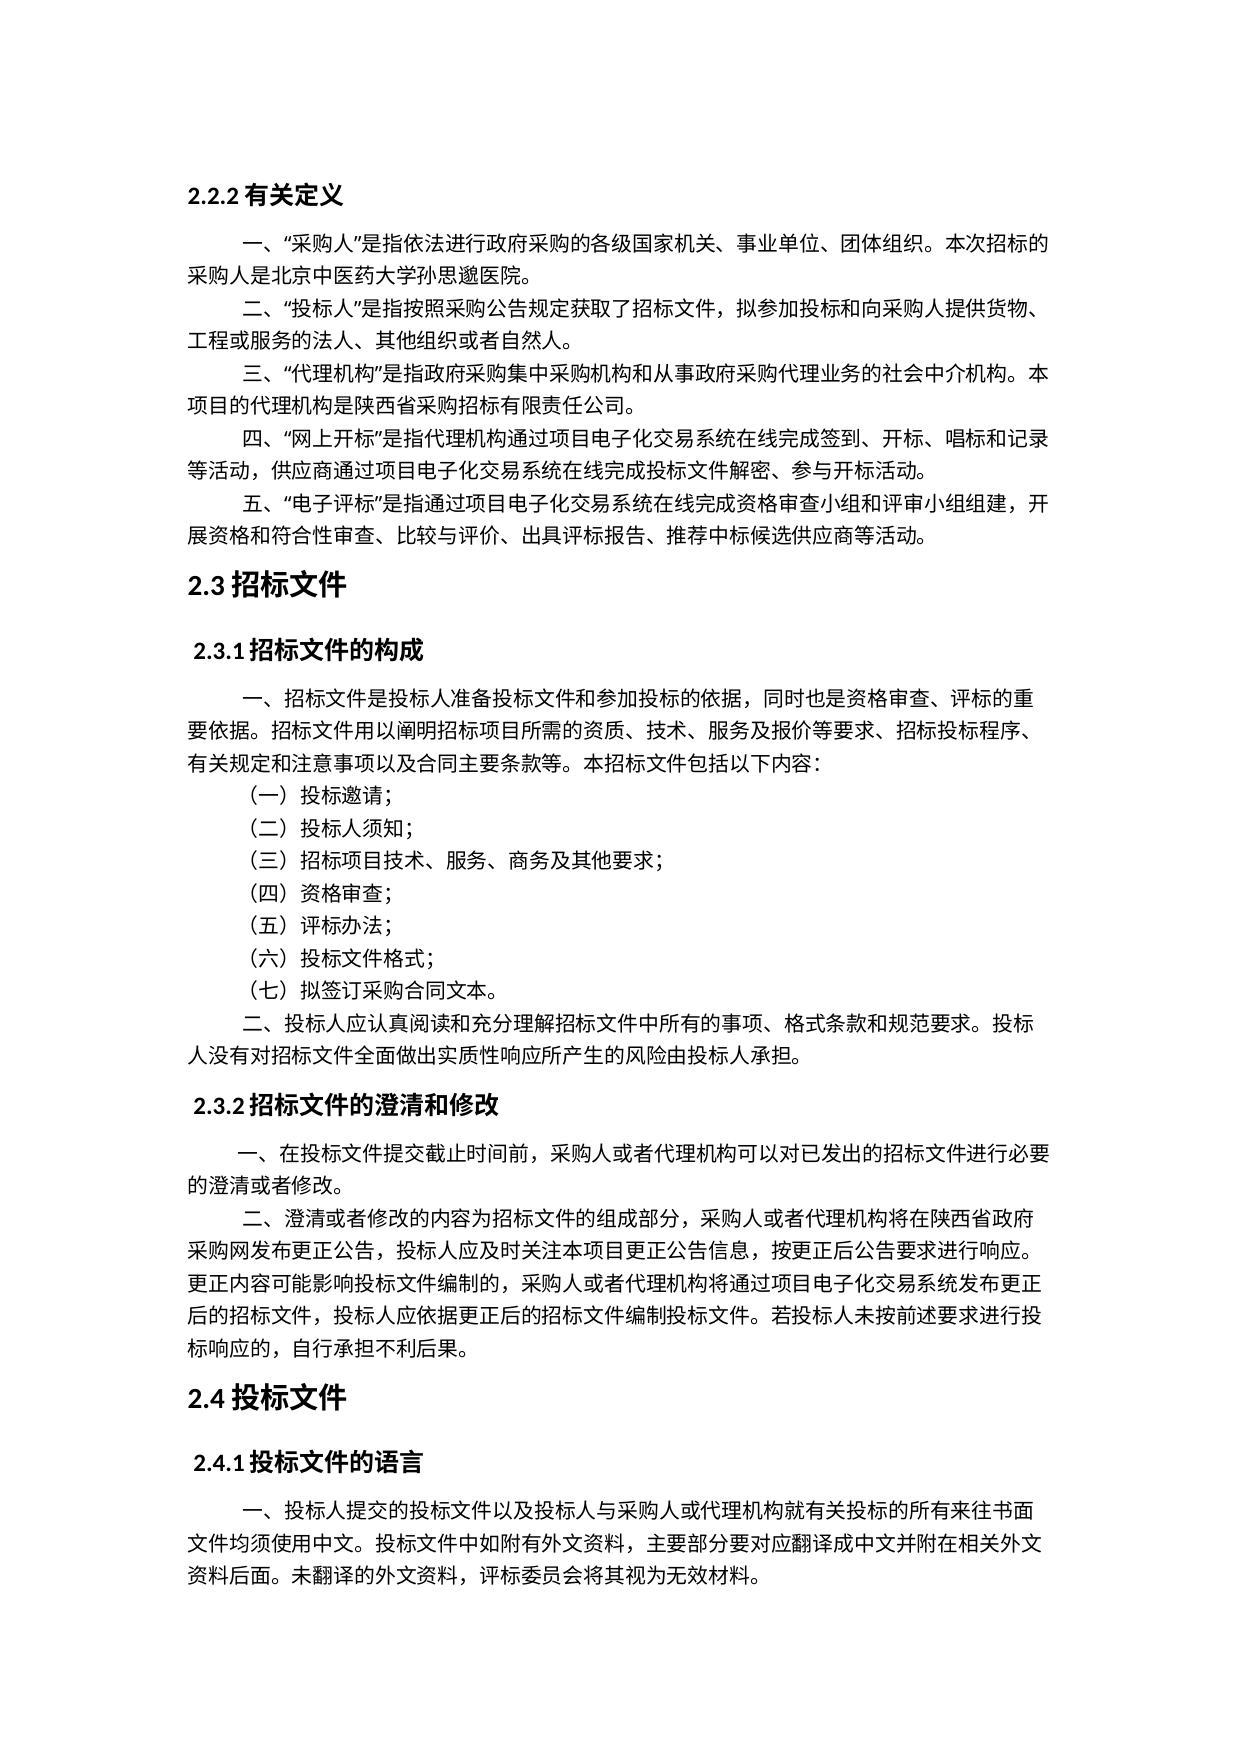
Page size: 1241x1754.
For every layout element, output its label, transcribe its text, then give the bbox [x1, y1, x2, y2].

text （五）评标办法； [187, 909, 1053, 942]
text （七）拟签订采购合同文本。 [187, 974, 1053, 1007]
text 四、“网上开标”是指代理机构通过项目电子化交易系统在线完成签到、开标、唱标和记录等活动，供应商通过项目电子化交易系统在线完成投标文件解密、参与开标活动。 [187, 422, 1053, 487]
text 2.2.2有关定义 [187, 162, 1053, 227]
text 二、澄清或者修改的内容为招标文件的组成部分，采购人或者代理机构将在陕西省政府采购网发布更正公告，投标人应及时关注本项目更正公告信息，按更正后公告要求进行响应。更正内容可能影响投标文件编制的，采购人或者代理机构将通过项目电子化交易系统发布更正后的招标文件，投标人应依据更正后的招标文件编制投标文件。若投标人未按前述要求进行投标响应的，自行承担不利后果。 [187, 1202, 1053, 1364]
text （四）资格审查； [187, 877, 1053, 909]
text 五、“电子评标”是指通过项目电子化交易系统在线完成资格审查小组和评审小组组建，开展资格和符合性审查、比较与评价、出具评标报告、推荐中标候选供应商等活动。 [187, 487, 1053, 552]
text 一、在投标文件提交截止时间前，采购人或者代理机构可以对已发出的招标文件进行必要的澄清或者修改。 [187, 1137, 1053, 1202]
text 2.3.2招标文件的澄清和修改 [187, 1072, 1053, 1137]
text 二、“投标人”是指按照采购公告规定获取了招标文件，拟参加投标和向采购人提供货物、工程或服务的法人、其他组织或者自然人。 [187, 292, 1053, 357]
text 2.4.1投标文件的语言 [187, 1429, 1053, 1494]
text （一）投标邀请； [187, 779, 1053, 812]
text 一、投标人提交的投标文件以及投标人与采购人或代理机构就有关投标的所有来往书面文件均须使用中文。投标文件中如附有外文资料，主要部分要对应翻译成中文并附在相关外文资料后面。未翻译的外文资料，评标委员会将其视为无效材料。 [187, 1494, 1053, 1592]
text 2.4投标文件 [187, 1364, 1053, 1429]
text （六）投标文件格式； [187, 942, 1053, 974]
text （二）投标人须知； [187, 812, 1053, 844]
text （三）招标项目技术、服务、商务及其他要求； [187, 844, 1053, 877]
text 三、“代理机构”是指政府采购集中采购机构和从事政府采购代理业务的社会中介机构。本项目的代理机构是陕西省采购招标有限责任公司。 [187, 357, 1053, 422]
text 2.3招标文件 [187, 552, 1053, 617]
text 一、招标文件是投标人准备投标文件和参加投标的依据，同时也是资格审查、评标的重要依据。招标文件用以阐明招标项目所需的资质、技术、服务及报价等要求、招标投标程序、有关规定和注意事项以及合同主要条款等。本招标文件包括以下内容： [187, 682, 1053, 779]
text 一、“采购人”是指依法进行政府采购的各级国家机关、事业单位、团体组织。本次招标的采购人是北京中医药大学孙思邈医院。 [187, 227, 1053, 292]
text 2.3.1招标文件的构成 [187, 617, 1053, 682]
text 二、投标人应认真阅读和充分理解招标文件中所有的事项、格式条款和规范要求。投标人没有对招标文件全面做出实质性响应所产生的风险由投标人承担。 [187, 1007, 1053, 1072]
